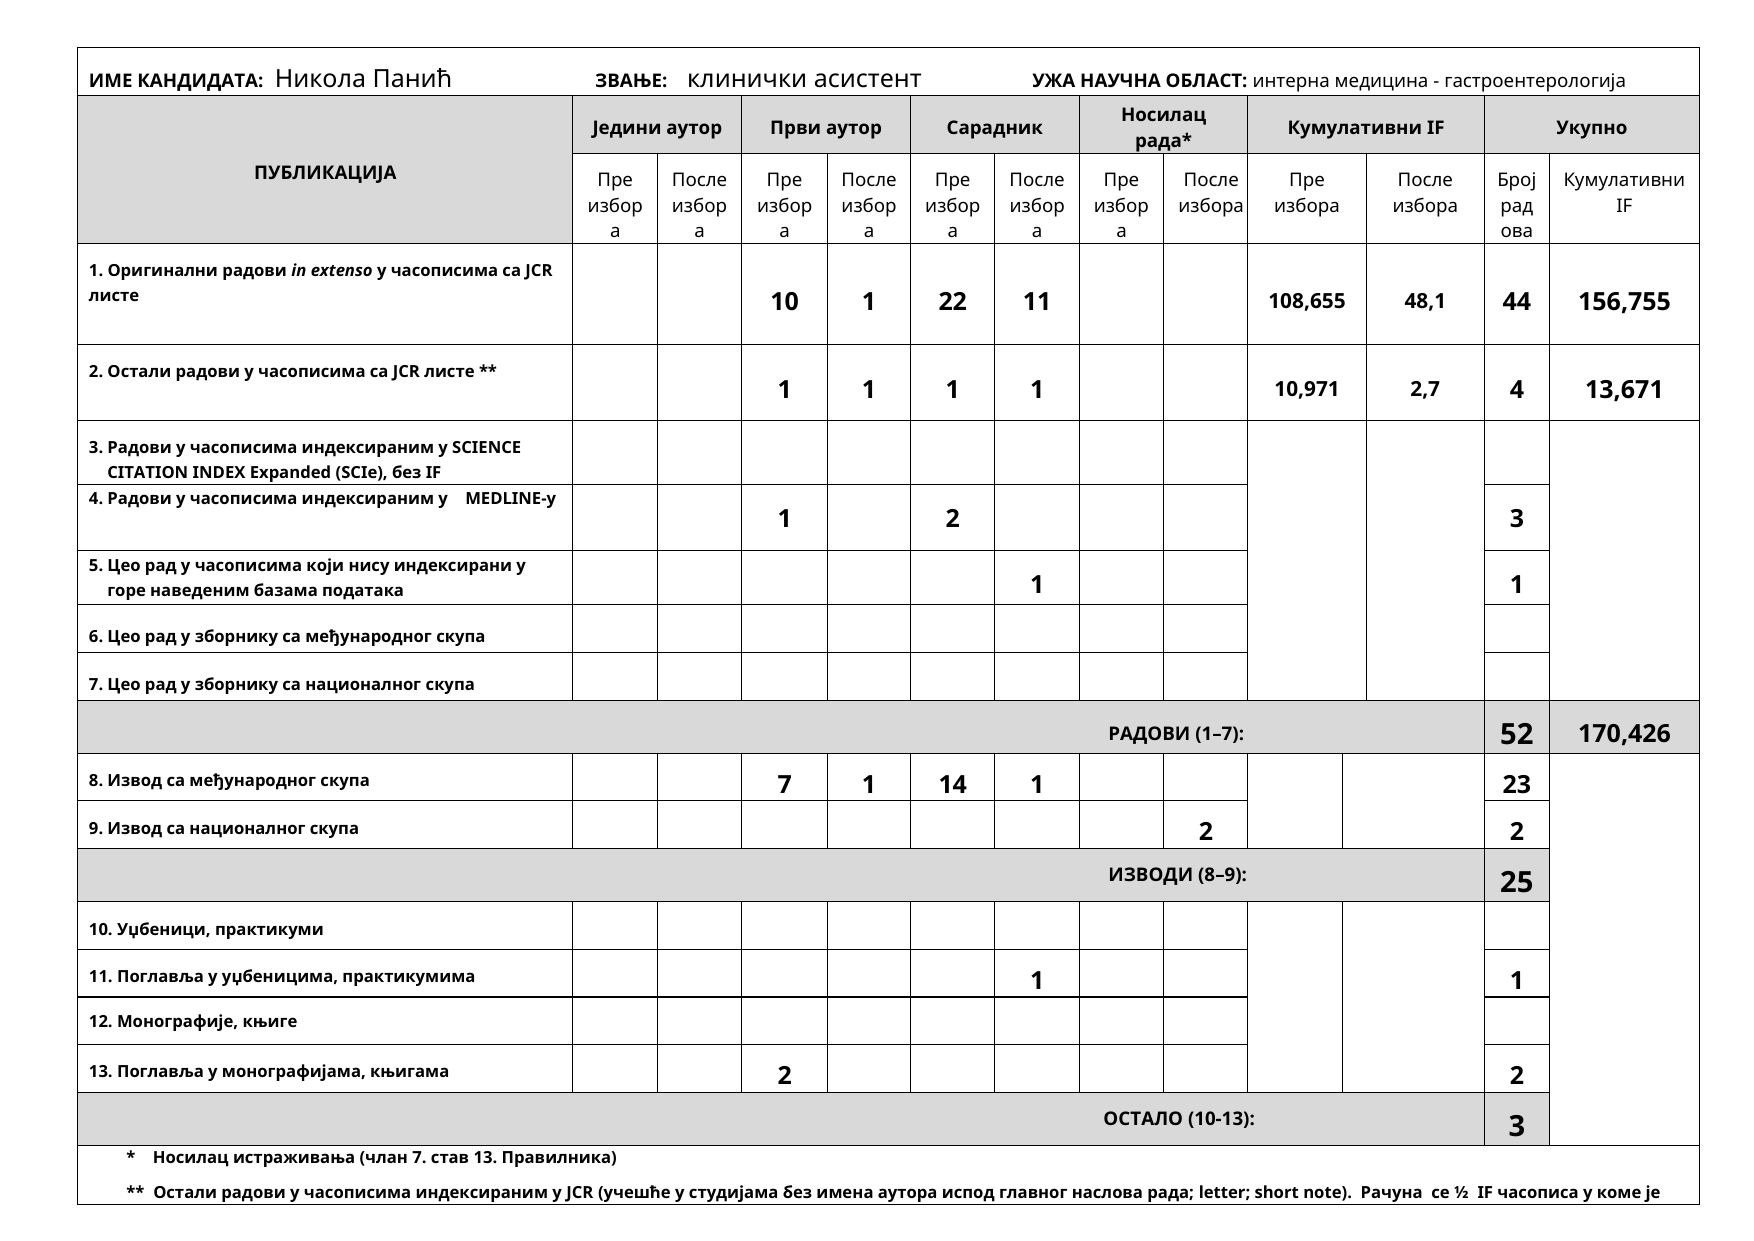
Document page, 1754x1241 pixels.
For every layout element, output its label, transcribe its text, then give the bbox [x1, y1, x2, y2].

table_cell [658, 653, 741, 699]
table_cell 2 [1164, 801, 1247, 848]
table_cell [658, 998, 741, 1044]
table_cell 6. Цео рад у зборнику са међународног скупа [78, 605, 572, 652]
table_cell [658, 950, 741, 996]
table_cell 10. Уџбеници, практикуми [78, 902, 572, 949]
table_cell Број радова [1485, 154, 1549, 243]
table_cell [828, 605, 910, 652]
table_cell [658, 754, 741, 800]
table_cell 4 [1485, 345, 1549, 420]
table_cell [1164, 345, 1247, 420]
table_cell 52 [1485, 701, 1549, 753]
table_cell После избора [828, 154, 910, 243]
table_cell 44 [1485, 244, 1549, 344]
table_cell После избора [995, 154, 1079, 243]
table_cell [742, 421, 827, 483]
table_cell [1485, 902, 1549, 949]
table_cell [573, 605, 657, 652]
table_cell [658, 551, 741, 604]
table_cell [1485, 998, 1549, 1044]
table_cell [995, 421, 1079, 483]
table_cell [1164, 754, 1247, 800]
table_cell Пре избора [573, 154, 657, 243]
table_cell [911, 551, 994, 604]
table_cell [658, 244, 741, 344]
table_cell 1. Оригинални радови in extenso у часописима са JCR листе [78, 244, 572, 344]
table_cell 1 [828, 244, 910, 344]
table_cell 4. Радови у часописима индексираним у MEDLINE-у [78, 485, 572, 550]
table_cell [573, 244, 657, 344]
table_cell [658, 605, 741, 652]
table_cell [1248, 421, 1366, 699]
table_cell [1164, 244, 1247, 344]
table_cell После избора [1164, 154, 1247, 243]
table_cell 48,1 [1367, 244, 1484, 344]
table_cell ПУБЛИКАЦИЈА [78, 96, 572, 243]
table_cell [1080, 754, 1163, 800]
table_cell [995, 902, 1079, 949]
table_cell [742, 902, 827, 949]
table_cell [573, 653, 657, 699]
table_cell [573, 998, 657, 1044]
table_cell Једини аутор [573, 96, 741, 153]
table_cell 1 [742, 345, 827, 420]
table_cell Пре избора [1080, 154, 1163, 243]
table_cell 23 [1485, 754, 1549, 800]
table_cell [995, 653, 1079, 699]
table_cell [1164, 902, 1247, 949]
table_cell 3 [1485, 485, 1549, 550]
table_cell 8. Извод са међународног скупа [78, 754, 572, 800]
table_cell 7. Цео рад у зборнику са националног скупа [78, 653, 572, 699]
table_cell [1080, 485, 1163, 550]
table_cell 10 [742, 244, 827, 344]
table_cell [573, 485, 657, 550]
table_cell 156,755 [1550, 244, 1699, 344]
table_cell 1 [995, 754, 1079, 800]
table_cell 1 [911, 345, 994, 420]
table_cell [828, 801, 910, 848]
table_cell [1550, 754, 1699, 1145]
table_cell [1080, 950, 1163, 996]
table_cell [911, 902, 994, 949]
table_cell [1080, 421, 1163, 483]
table_cell [828, 950, 910, 996]
table_cell Носилац рада* [1080, 96, 1247, 153]
table_cell 9. Извод са националног скупа [78, 801, 572, 848]
table_cell Пре избора [742, 154, 827, 243]
table_cell [1248, 754, 1342, 848]
table_cell 1 [828, 345, 910, 420]
table_cell [1080, 998, 1163, 1044]
table_cell [573, 1045, 657, 1092]
table_cell [658, 421, 741, 483]
table_cell [1248, 902, 1342, 1092]
table_cell 1 [828, 754, 910, 800]
table_cell 1 [1485, 551, 1549, 604]
table_cell 2 [1485, 1045, 1549, 1092]
table_header ИМЕ КАНДИДАТА: Никола Панић ЗВАЊЕ: клинички асистент УЖА НАУЧНА ОБЛАСТ: интерна медицина - гастроентерологија [78, 48, 1699, 94]
table_cell [1080, 345, 1163, 420]
table_cell [1343, 754, 1484, 848]
table_cell [911, 950, 994, 996]
table_cell 14 [911, 754, 994, 800]
table_cell 11. Поглавља у уџбеницима, практикумима [78, 950, 572, 996]
table_cell 2 [911, 485, 994, 550]
table_cell [742, 801, 827, 848]
table_cell [1164, 421, 1247, 483]
table_cell Кумулативни IF [1550, 154, 1699, 243]
table_cell [911, 605, 994, 652]
table_cell [995, 605, 1079, 652]
table_cell [828, 485, 910, 550]
table_cell [911, 653, 994, 699]
table_cell ИЗВОДИ (8–9): [78, 849, 1484, 901]
table_cell [658, 902, 741, 949]
table_cell Кумулативни IF [1248, 96, 1484, 153]
table_cell Први аутор [742, 96, 910, 153]
table_cell Сарадник [911, 96, 1079, 153]
table_cell [573, 950, 657, 996]
table_cell [911, 801, 994, 848]
table_cell [995, 1045, 1079, 1092]
table_cell 108,655 [1248, 244, 1366, 344]
table_cell 2,7 [1367, 345, 1484, 420]
table_cell [573, 551, 657, 604]
table_cell [1164, 605, 1247, 652]
table_cell [658, 485, 741, 550]
table_cell [828, 998, 910, 1044]
table_cell 13. Поглавља у монографијама, књигама [78, 1045, 572, 1092]
table_cell [1367, 421, 1484, 699]
table_cell [995, 485, 1079, 550]
table_cell [828, 551, 910, 604]
table_cell [911, 998, 994, 1044]
table_cell [1164, 1045, 1247, 1092]
table_cell [1164, 485, 1247, 550]
table_cell [742, 950, 827, 996]
table_cell 2. Остали радови у часописима са JCR листе ** [78, 345, 572, 420]
table_cell 3 [1485, 1093, 1549, 1145]
table_cell [1485, 653, 1549, 699]
table_cell 170,426 [1550, 701, 1699, 753]
table_cell [1550, 421, 1699, 699]
table_cell 7 [742, 754, 827, 800]
table_cell [1080, 244, 1163, 344]
table_cell [1080, 653, 1163, 699]
table_cell [573, 902, 657, 949]
table_cell Пре избора [1248, 154, 1366, 243]
table_cell 2 [742, 1045, 827, 1092]
table_cell 5. Цео рад у часописима који нису индексирани у горе наведеним базама података [78, 551, 572, 604]
table_cell Укупно [1485, 96, 1699, 153]
table_cell 22 [911, 244, 994, 344]
table_cell [658, 345, 741, 420]
table_cell [1164, 551, 1247, 604]
table_cell [1485, 605, 1549, 652]
table_cell [573, 754, 657, 800]
table_cell ОСТАЛО (10-13): [78, 1093, 1484, 1145]
table_cell [1164, 950, 1247, 996]
table_cell [1080, 551, 1163, 604]
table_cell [78, 1146, 1699, 1204]
table_cell [742, 551, 827, 604]
table_cell 2 [1485, 801, 1549, 848]
table_cell [1164, 998, 1247, 1044]
table_cell [1080, 902, 1163, 949]
table_cell 1 [742, 485, 827, 550]
table_cell [911, 421, 994, 483]
table_cell После избора [1367, 154, 1484, 243]
table_cell 25 [1485, 849, 1549, 901]
table_cell [995, 801, 1079, 848]
table_cell После избора [658, 154, 741, 243]
table_cell 1 [995, 345, 1079, 420]
table_cell 12. Монографије, књиге [78, 998, 572, 1044]
table_cell [573, 345, 657, 420]
table_cell [828, 1045, 910, 1092]
table_cell 13,671 [1550, 345, 1699, 420]
table_cell [1080, 605, 1163, 652]
table_cell 3. Радови у часописима индексираним у SCIENCE CITATION INDEX Expanded (SCIe), без IF [78, 421, 572, 483]
table_cell [1343, 902, 1484, 1092]
table_cell [658, 1045, 741, 1092]
table_cell 1 [1485, 950, 1549, 996]
table_cell [658, 801, 741, 848]
table_cell [1080, 801, 1163, 848]
table_cell [1164, 653, 1247, 699]
table_cell Пре избора [911, 154, 994, 243]
table_cell [911, 1045, 994, 1092]
table_cell [828, 653, 910, 699]
table_cell РАДОВИ (1–7): [78, 701, 1484, 753]
table_cell 11 [995, 244, 1079, 344]
table_cell [573, 801, 657, 848]
table_cell [1485, 421, 1549, 483]
table_cell 10,971 [1248, 345, 1366, 420]
table_cell [742, 998, 827, 1044]
table_cell [742, 653, 827, 699]
table_cell [573, 421, 657, 483]
table_cell [995, 998, 1079, 1044]
table_cell 1 [995, 950, 1079, 996]
table_cell [742, 605, 827, 652]
table_cell [828, 902, 910, 949]
table_cell 1 [995, 551, 1079, 604]
table_cell [828, 421, 910, 483]
table_cell [1080, 1045, 1163, 1092]
